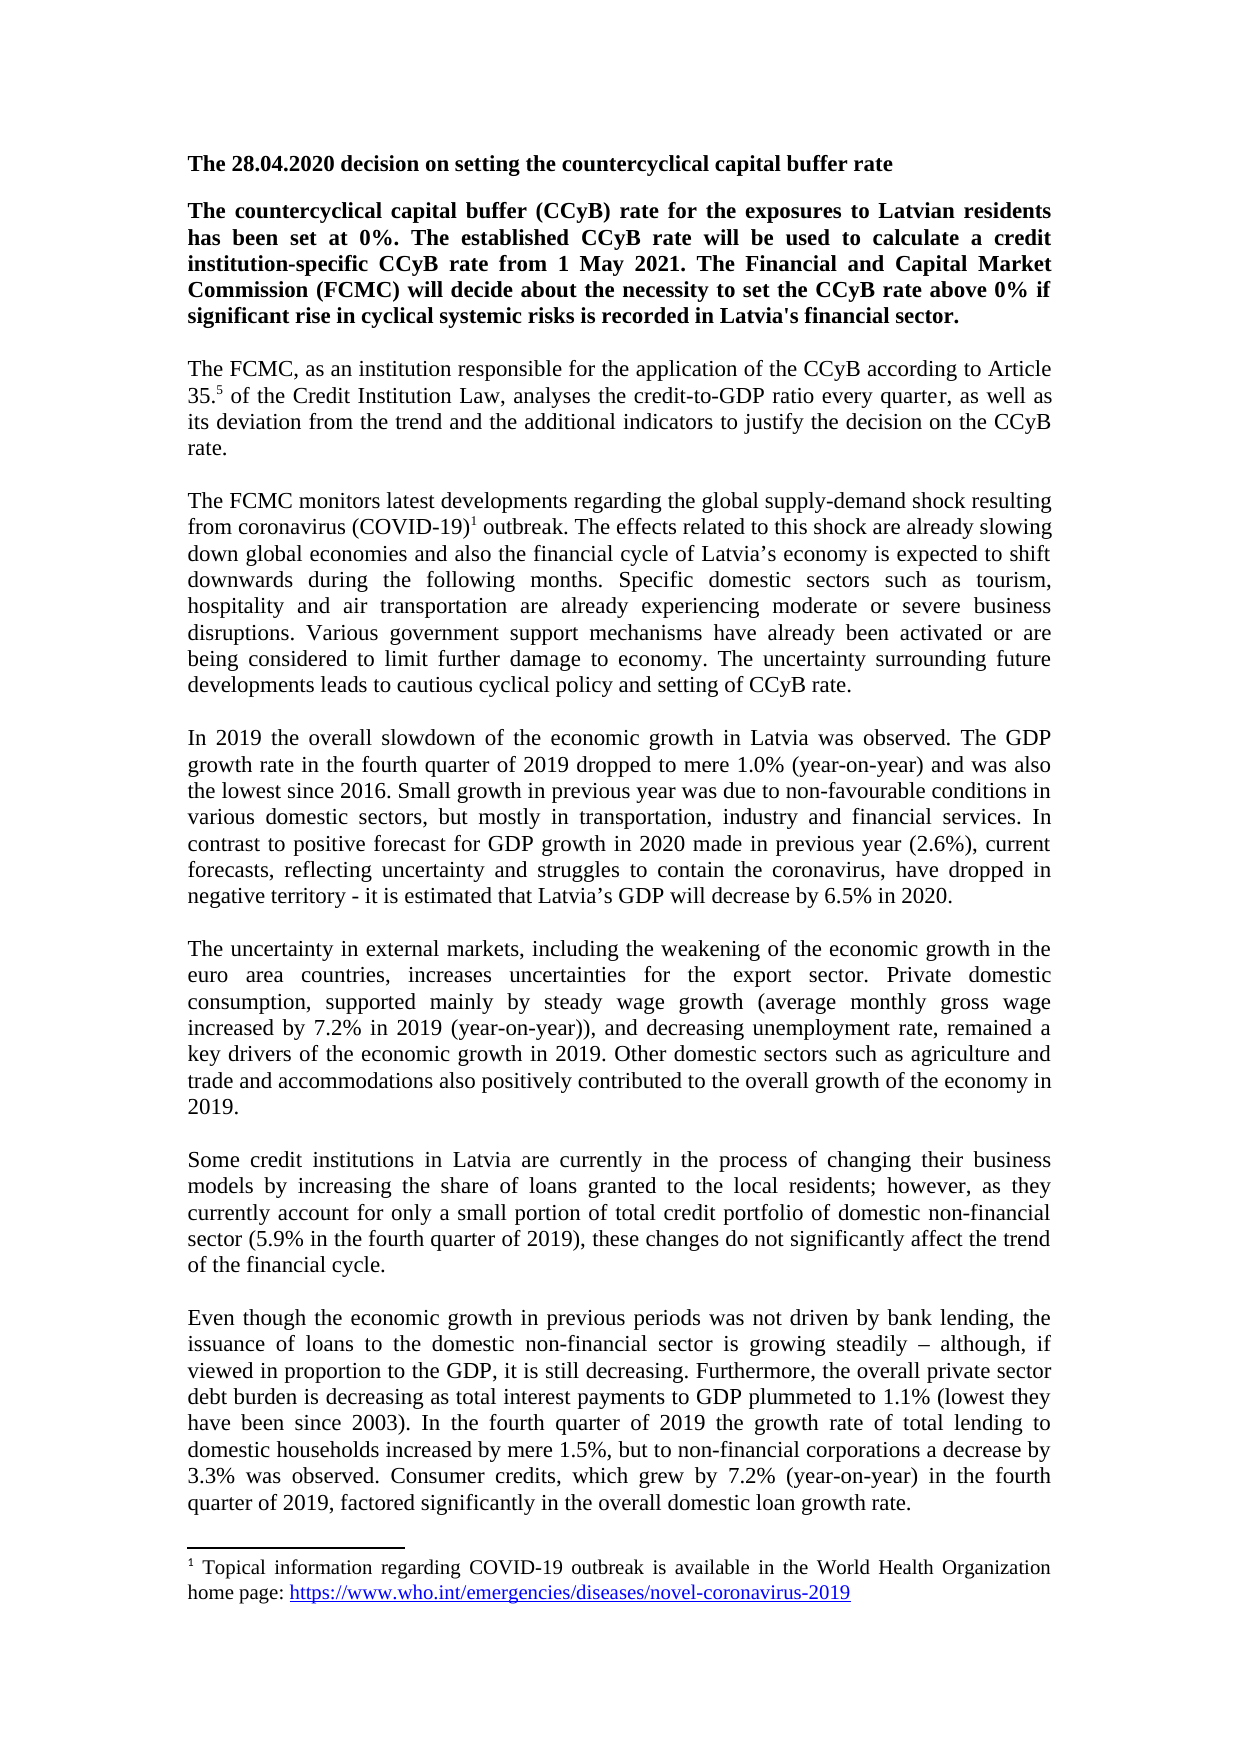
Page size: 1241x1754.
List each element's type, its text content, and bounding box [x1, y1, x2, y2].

text Even though the economic growth in previous periods was not driven by bank lending, the issuance of loans to the domestic non-financial sector is growing steadily – although, if viewed in proportion to the GDP, it is still decreasing. Furthermore, the overall private sector debt burden is decreasing as total interest payments to GDP plummeted to 1.1% (lowest they have been since 2003). In the fourth quarter of 2019 the growth rate of total lending to domestic households increased by mere 1.5%, but to non-financial corporations a decrease by 3.3% was observed. Consumer credits, which grew by 7.2% (year-on-year) in the fourth quarter of 2019, factored significantly in the overall domestic loan growth rate. [187, 1304, 1053, 1515]
text The uncertainty in external markets, including the weakening of the economic growth in the euro area countries, increases uncertainties for the export sector. Private domestic consumption, supported mainly by steady wage growth (average monthly gross wage increased by 7.2% in 2019 (year-on-year)), and decreasing unemployment rate, remained a key drivers of the economic growth in 2019. Other domestic sectors such as agriculture and trade and accommodations also positively contributed to the overall growth of the economy in 2019. [187, 935, 1053, 1119]
text Some credit institutions in Latvia are currently in the process of changing their business models by increasing the share of loans granted to the local residents; however, as they currently account for only a small portion of total credit portfolio of domestic non-financial sector (5.9% in the fourth quarter of 2019), these changes do not significantly affect the trend of the financial cycle. [187, 1146, 1053, 1278]
text The FCMC, as an institution responsible for the application of the CCyB according to Article 35.5 of the Credit Institution Law, analyses the credit-to-GDP ratio every quarter, as well as its deviation from the trend and the additional indicators to justify the decision on the CCyB rate. [187, 355, 1053, 461]
text The countercyclical capital buffer (CCyB) rate for the exposures to Latvian residents has been set at 0%. The established CCyB rate will be used to calculate a credit institution-specific CCyB rate from 1 May 2021. The Financial and Capital Market Commission (FCMC) will decide about the necessity to set the CCyB rate above 0% if significant rise in cyclical systemic risks is recorded in Latvia's financial sector. [187, 197, 1053, 329]
text In 2019 the overall slowdown of the economic growth in Latvia was observed. The GDP growth rate in the fourth quarter of 2019 dropped to mere 1.0% (year-on-year) and was also the lowest since 2016. Small growth in previous year was due to non-favourable conditions in various domestic sectors, but mostly in transportation, industry and financial services. In contrast to positive forecast for GDP growth in 2020 made in previous year (2.6%), current forecasts, reflecting uncertainty and struggles to contain the coronavirus, have dropped in negative territory - it is estimated that Latvia’s GDP will decrease by 6.5% in 2020. [187, 724, 1053, 909]
text The FCMC monitors latest developments regarding the global supply-demand shock resulting from coronavirus (COVID-19) outbreak. The effects related to this shock are already slowing down global economies and also the financial cycle of Latvia’s economy is expected to shift downwards during the following months. Specific domestic sectors such as tourism, hospitality and air transportation are already experiencing moderate or severe business disruptions. Various government support mechanisms have already been activated or are being considered to limit further damage to economy. The uncertainty surrounding future developments leads to cautious cyclical policy and setting of CCyB rate. [187, 487, 1053, 698]
text The 28.04.2020 decision on setting the countercyclical capital buffer rate [187, 150, 1053, 176]
